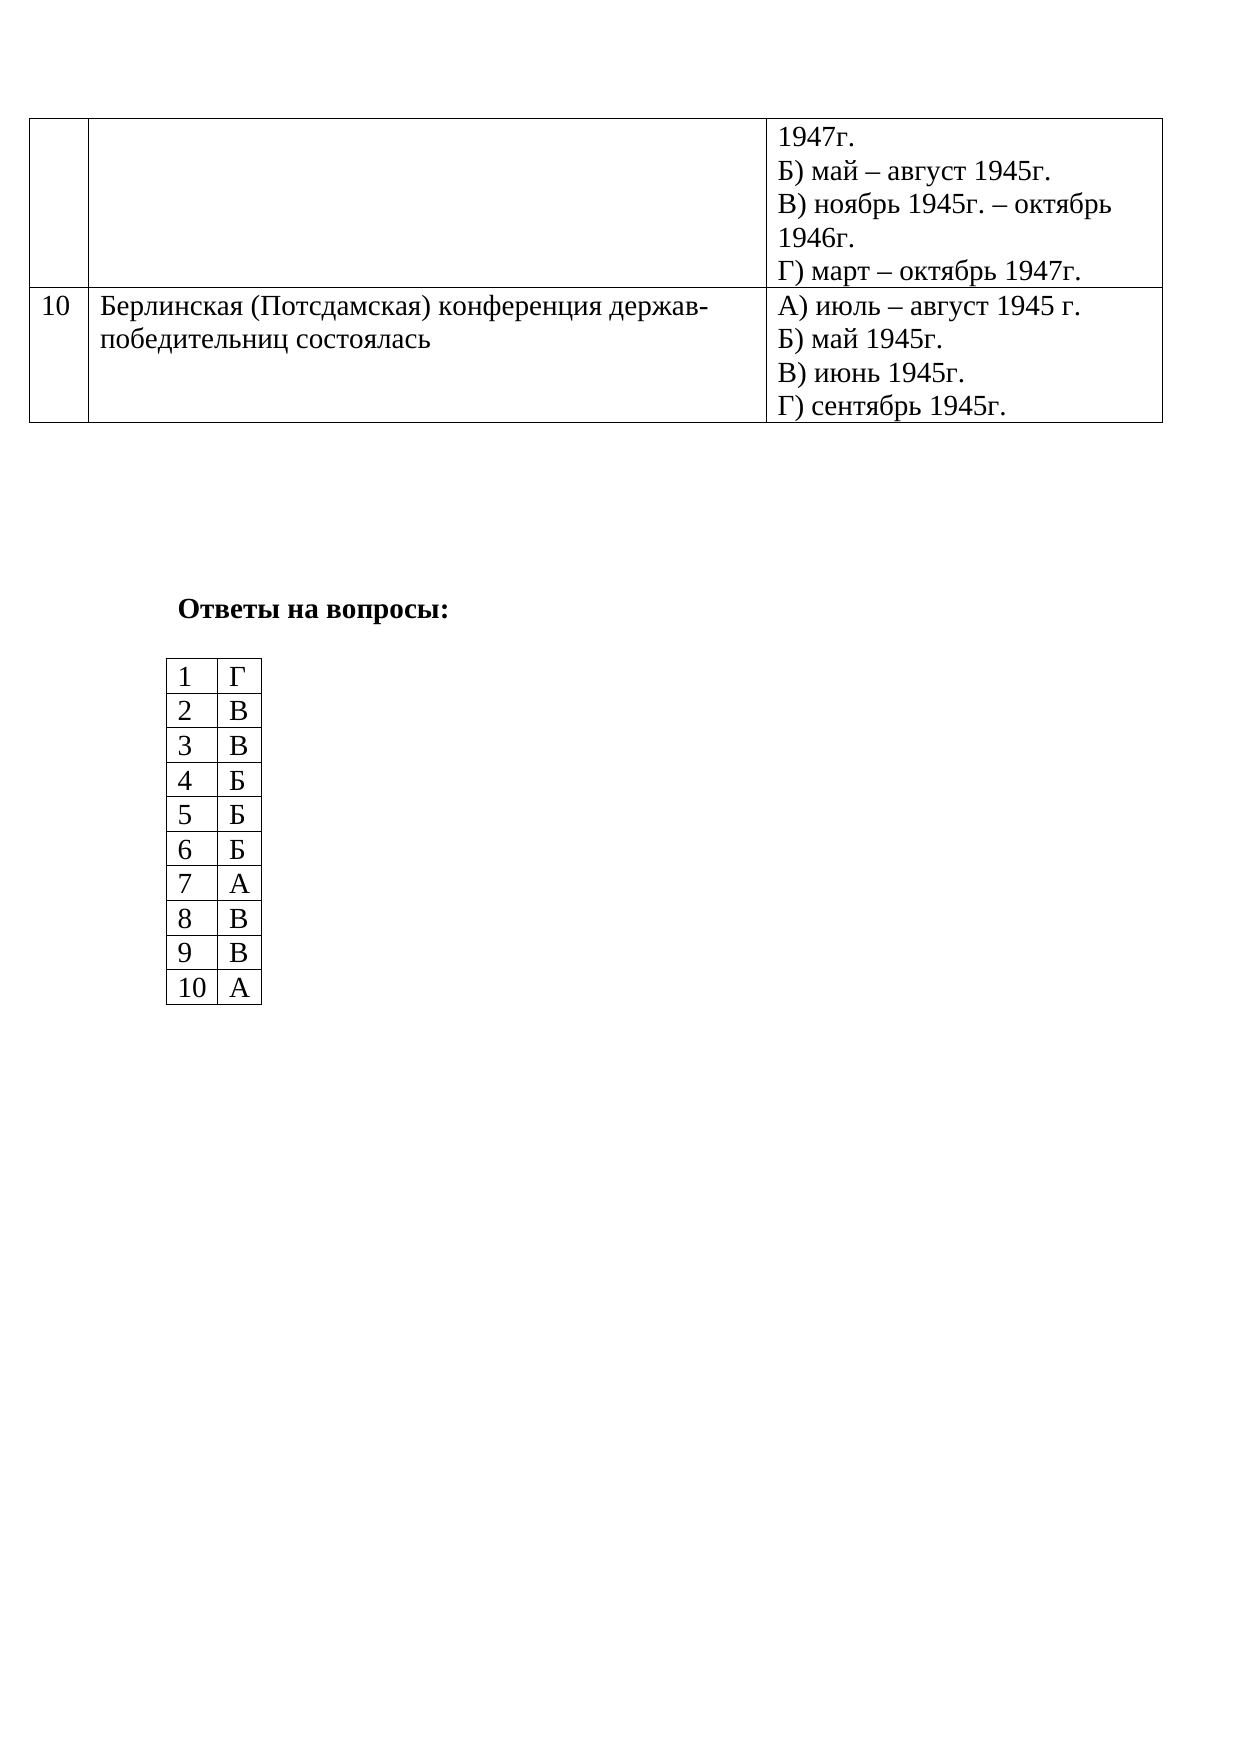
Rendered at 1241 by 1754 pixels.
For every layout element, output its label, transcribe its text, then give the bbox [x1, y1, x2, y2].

table_cell 3 [167, 728, 217, 762]
table_cell 8 [167, 901, 217, 934]
table_cell 6 [167, 832, 217, 865]
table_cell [767, 119, 1162, 287]
table_cell Б [218, 797, 261, 831]
table_cell 7 [167, 866, 217, 900]
table_cell А) июль – август 1945 г. Б) май 1945г. В) июнь 1945г. Г) сентябрь 1945г. [767, 288, 1162, 422]
table_cell 5 [167, 797, 217, 831]
table_cell В [218, 728, 261, 762]
table_cell Берлинская (Потсдамская) конференция держав-победительниц состоялась [89, 288, 766, 422]
table_cell В [218, 901, 261, 934]
table_cell 4 [167, 763, 217, 796]
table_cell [89, 119, 766, 287]
table_cell А [218, 866, 261, 900]
table_cell 2 [167, 694, 217, 727]
table_cell 10 [30, 288, 88, 422]
text Ответы на вопросы: [177, 591, 1152, 624]
table_cell 10 [167, 970, 217, 1004]
table_cell А [218, 970, 261, 1004]
table_cell 9 [30, 119, 88, 287]
table_cell 9 [167, 936, 217, 969]
table_cell В [218, 936, 261, 969]
table_header 1 [167, 659, 217, 692]
table_header Г [218, 659, 261, 692]
table_cell Б [218, 763, 261, 796]
table_cell Б [218, 832, 261, 865]
table_cell В [218, 694, 261, 727]
